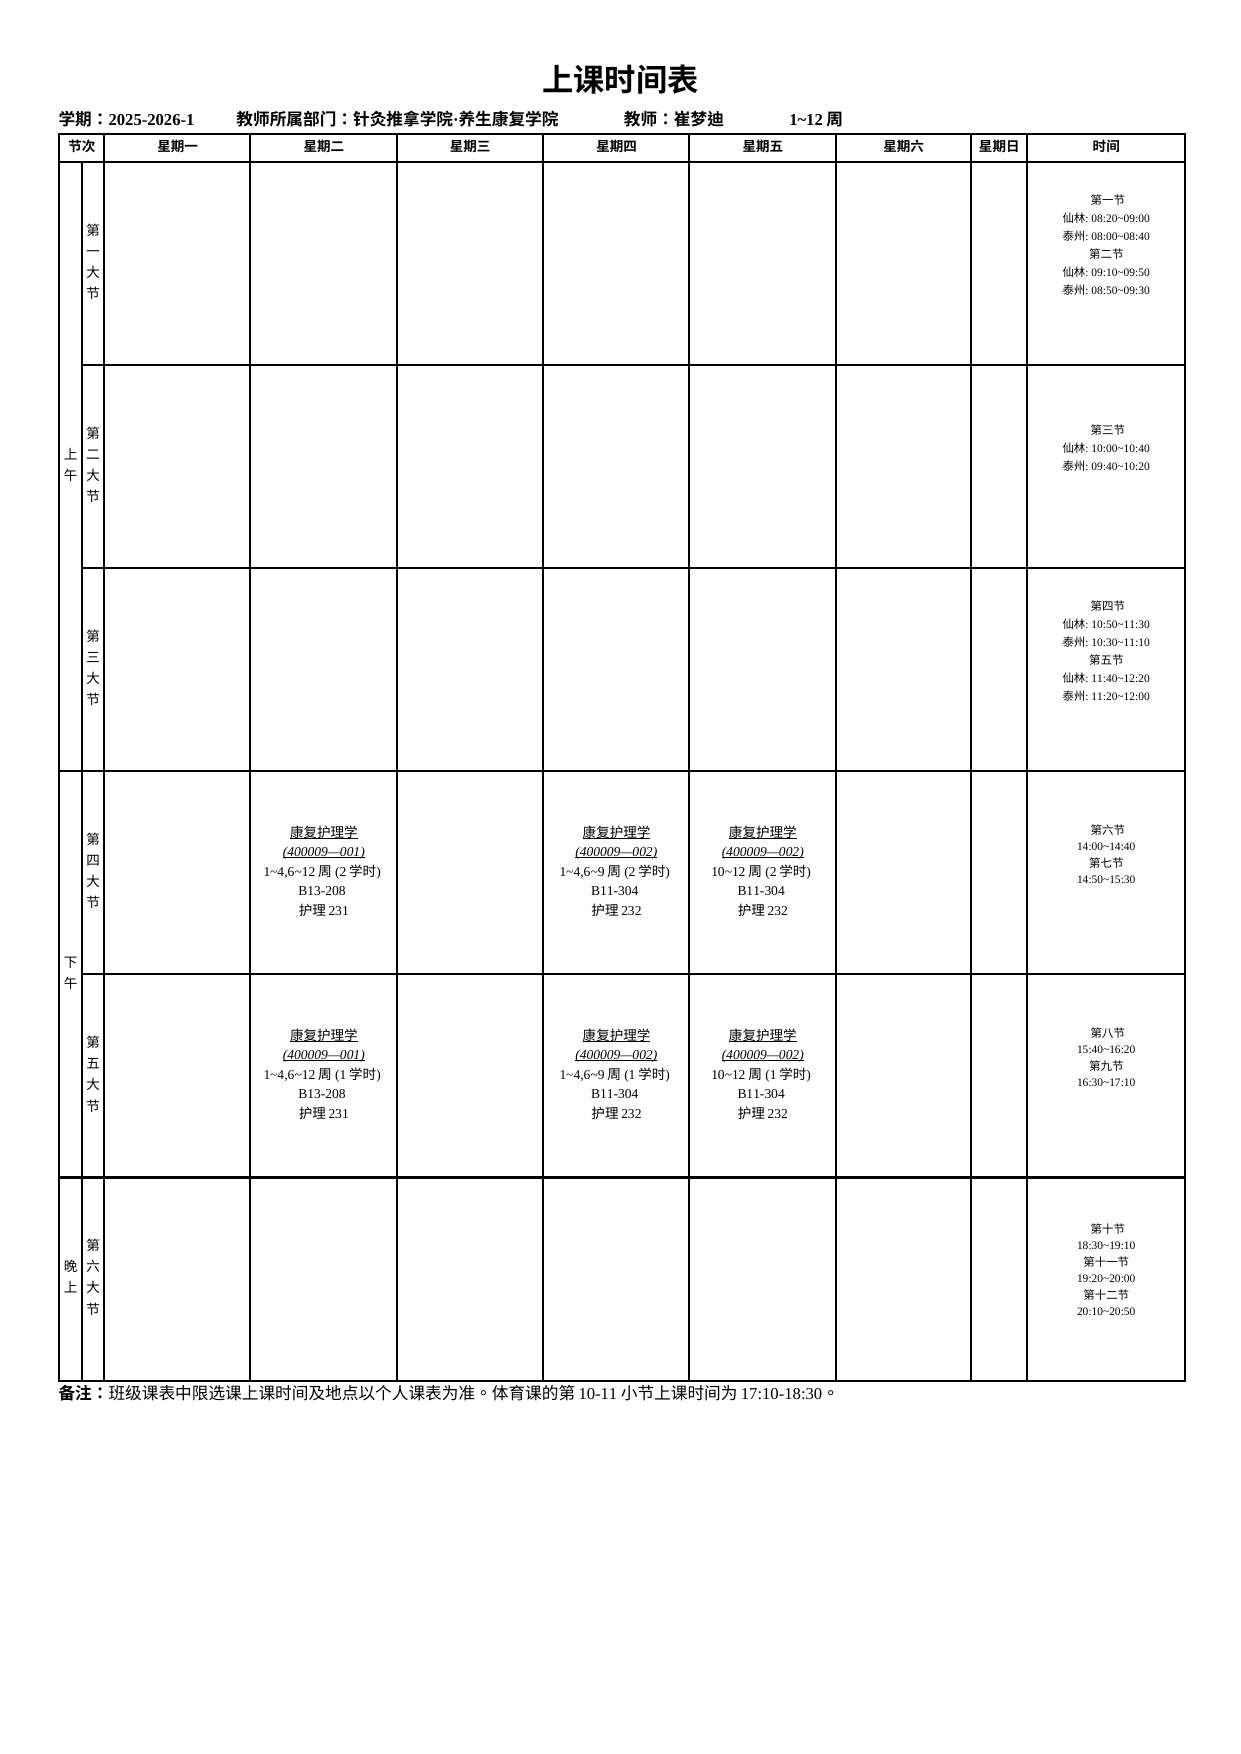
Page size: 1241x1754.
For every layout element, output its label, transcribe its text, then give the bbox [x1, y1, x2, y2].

table_cell [105, 569, 249, 770]
table_header 星期日 [972, 135, 1026, 161]
table_cell 第六节 14:00~14:40 第七节 14:50~15:30 [1028, 772, 1184, 973]
table_header 节次 [60, 135, 103, 161]
table_header 时间 [1028, 135, 1184, 161]
table_cell 第八节 15:40~16:20 第九节 16:30~17:10 [1028, 975, 1184, 1176]
table_cell [837, 975, 970, 1176]
table_header 星期五 [690, 135, 835, 161]
text 上课时间表 [58, 58, 1182, 101]
table_cell 康复护理学 (400009—002) 1~4,6~9周 (1学时) B11-304 护理232 [544, 975, 688, 1176]
table_cell 第五大节 [83, 975, 103, 1176]
table_header 星期三 [398, 135, 542, 161]
table_cell 康复护理学 (400009—002) 10~12周 (1学时) B11-304 护理232 [690, 975, 835, 1176]
table_cell [690, 366, 835, 567]
table_cell [837, 772, 970, 973]
table_cell [251, 569, 396, 770]
table_cell [251, 366, 396, 567]
table_cell 康复护理学 (400009—002) 10~12周 (2学时) B11-304 护理232 [690, 772, 835, 973]
table_cell [837, 366, 970, 567]
table_cell [398, 772, 542, 973]
table_cell 第四节 仙林: 10:50~11:30 泰州: 10:30~11:10 第五节 仙林: 11:40~12:20 泰州: 11:20~12:00 [1028, 569, 1184, 770]
table_cell 康复护理学 (400009—002) 1~4,6~9周 (2学时) B11-304 护理232 [544, 772, 688, 973]
table_cell 第一节 仙林: 08:20~09:00 泰州: 08:00~08:40 第二节 仙林: 09:10~09:50 泰州: 08:50~09:30 [1028, 163, 1184, 364]
table_header 星期二 [251, 135, 396, 161]
table_cell [837, 163, 970, 364]
table_cell [105, 366, 249, 567]
table_cell [105, 772, 249, 973]
table_cell [972, 975, 1026, 1176]
table_cell [398, 163, 542, 364]
table_cell [544, 163, 688, 364]
table_cell 第一大节 [83, 163, 103, 364]
table_cell [690, 1179, 835, 1379]
table_cell 康复护理学 (400009—001) 1~4,6~12周 (1学时) B13-208 护理231 [251, 975, 396, 1176]
text 备注：班级课表中限选课上课时间及地点以个人课表为准。体育课的第10-11小节上课时间为17:10-18:30。 [58, 1382, 1182, 1404]
table_cell [690, 569, 835, 770]
table_cell [105, 975, 249, 1176]
table_header 星期六 [837, 135, 970, 161]
table_cell 康复护理学 (400009—001) 1~4,6~12周 (2学时) B13-208 护理231 [251, 772, 396, 973]
table_cell [398, 975, 542, 1176]
table_cell [398, 1179, 542, 1379]
table_cell [837, 569, 970, 770]
table_cell [837, 1179, 970, 1379]
table_header 星期一 [105, 135, 249, 161]
table_cell [544, 569, 688, 770]
table_cell [398, 569, 542, 770]
table_cell 第十节 18:30~19:10 第十一节 19:20~20:00 第十二节 20:10~20:50 [1028, 1179, 1184, 1379]
table_cell [972, 1179, 1026, 1379]
text 学期：2025-2026-1 教师所属部门：针灸推拿学院·养生康复学院 教师：崔梦迪 1~12周 [58, 107, 1182, 130]
table_cell [105, 163, 249, 364]
table_cell [398, 366, 542, 567]
table_header 星期四 [544, 135, 688, 161]
table_cell [544, 366, 688, 567]
table_cell 第二大节 [83, 366, 103, 567]
table_cell [972, 163, 1026, 364]
table_cell [972, 569, 1026, 770]
table_cell 晚上 [60, 1179, 81, 1379]
table_cell 上午 [60, 163, 81, 770]
table_cell [972, 772, 1026, 973]
table_cell 第三大节 [83, 569, 103, 770]
table_cell [251, 163, 396, 364]
table_cell 第四大节 [83, 772, 103, 973]
table_cell 第六大节 [83, 1179, 103, 1379]
table_cell 下午 [60, 772, 81, 1176]
table_cell [690, 163, 835, 364]
table_cell [972, 366, 1026, 567]
table_cell [105, 1179, 249, 1379]
table_cell 第三节 仙林: 10:00~10:40 泰州: 09:40~10:20 [1028, 366, 1184, 567]
table_cell [251, 1179, 396, 1379]
table_cell [544, 1179, 688, 1379]
